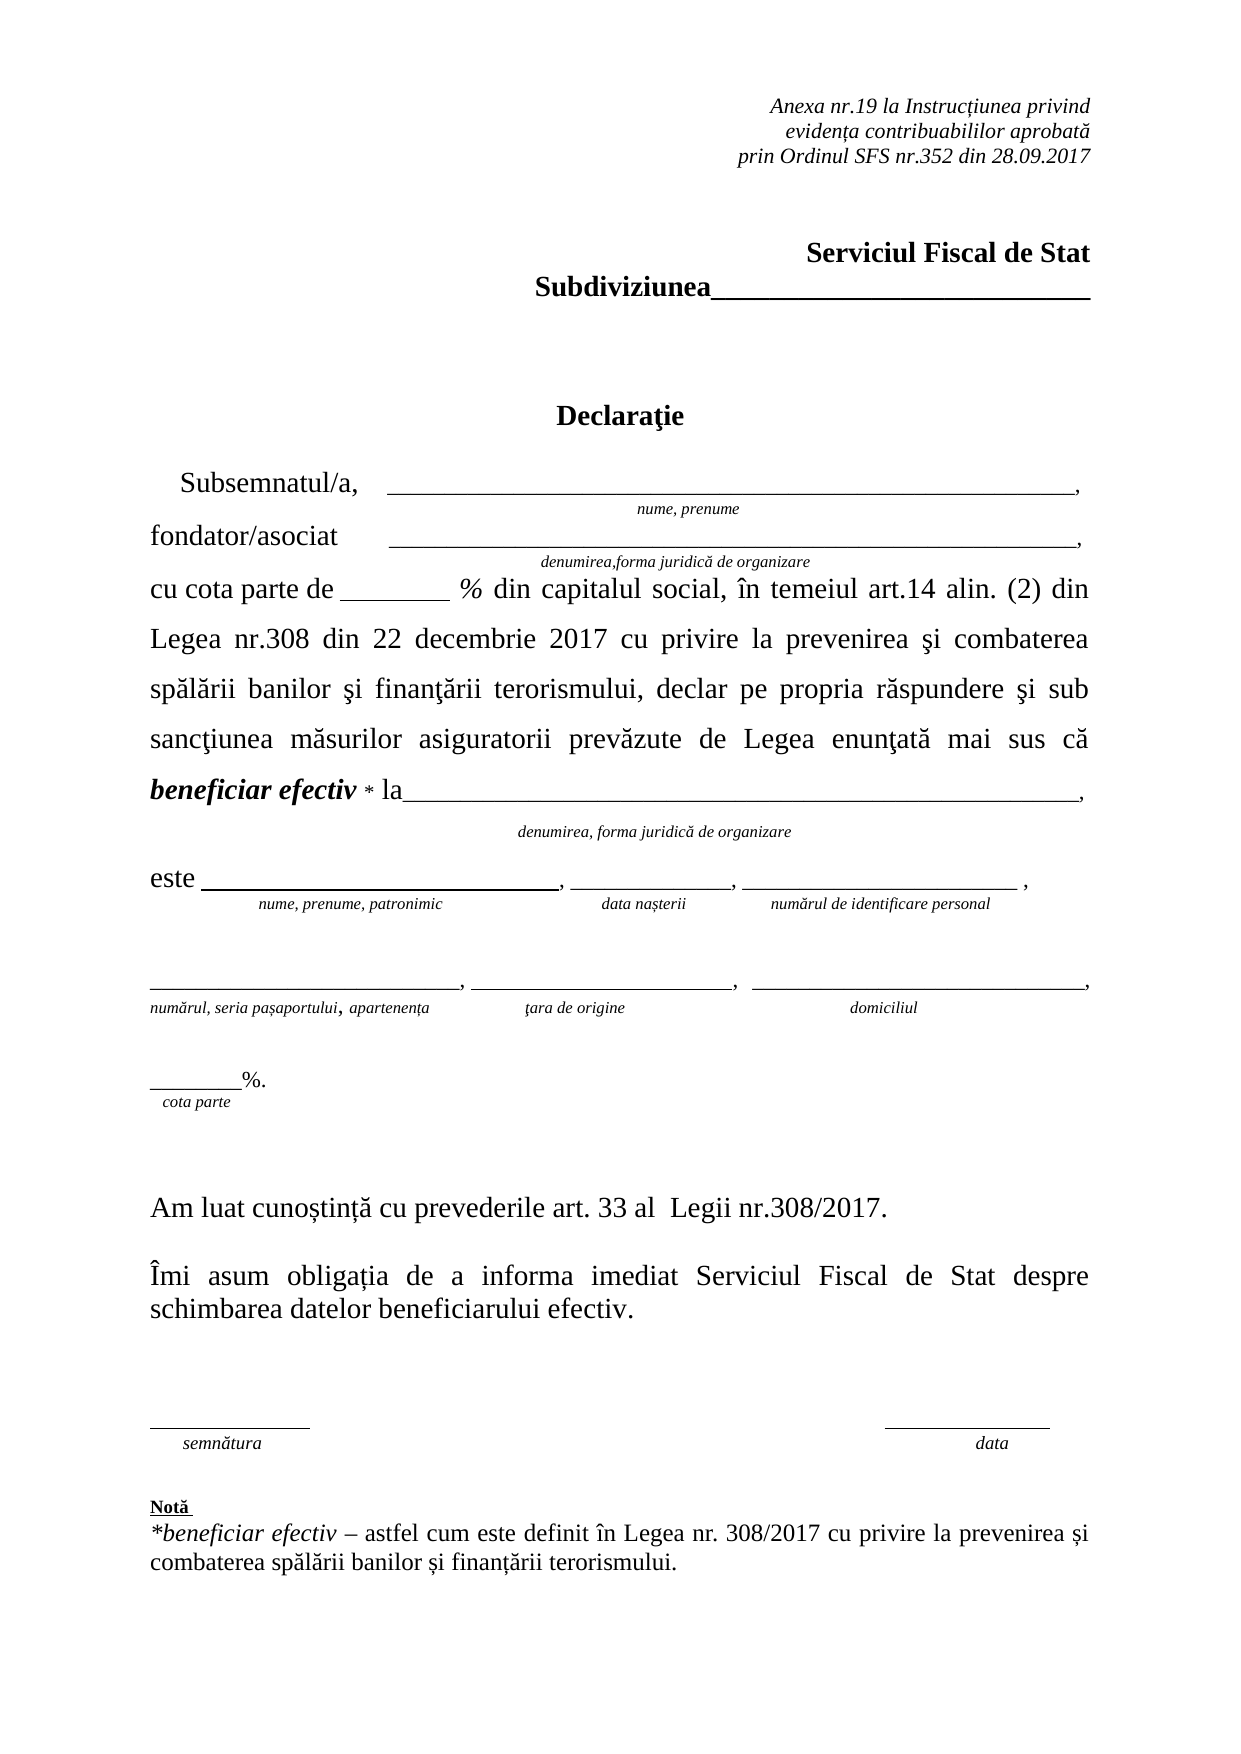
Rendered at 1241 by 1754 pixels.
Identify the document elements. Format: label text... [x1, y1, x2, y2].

text nume, prenume, patronimic data nașterii numărul de identificare personal [150, 894, 1090, 913]
text Am luat cunoștință cu prevederile art. 33 al Legii nr.308/2017. [150, 1191, 1090, 1224]
text semnătura data [150, 1432, 1090, 1453]
text Notă [150, 1496, 1090, 1518]
text Subsemnatul/a, ____________________________________________________________, [150, 465, 1090, 499]
text Declaraţie [150, 398, 1090, 432]
text ________%. [150, 1066, 1090, 1092]
text Subdiviziunea__________________________ [150, 269, 1090, 302]
text ___________________________, , _____________________________, numărul, seria pașaportului, apartenența ţara de origine domiciliul [150, 966, 1090, 1019]
text denumirea,forma juridică de organizare [150, 552, 1105, 571]
text cu cota parte de % din capitalul social, în temeiul art.14 alin. (2) din Legea nr.308 din 22 decembrie 2017 cu privire la prevenirea şi combaterea spălării banilor şi finanţării terorismului, declar pe propria răspundere şi sub sancţiunea măsurilor asiguratorii prevăzute de Legea enunţată mai sus că beneficiar efectiv * la___________________________________________________________, [150, 571, 1090, 806]
text cota parte [150, 1092, 1090, 1111]
text prin Ordinul SFS nr.352 din 28.09.2017 [150, 143, 1090, 168]
text *beneficiar efectiv – astfel cum este definit în Legea nr. 308/2017 cu privire la prevenirea și combaterea spălării banilor și finanțării terorismului. [150, 1518, 1090, 1576]
text fondator/asociat ____________________________________________________________, [150, 518, 1090, 552]
text este , ______________, ________________________ , [150, 861, 1090, 894]
text Anexa nr.19 la Instrucțiunea privind [150, 93, 1090, 118]
text denumirea, forma juridică de organizare [150, 822, 1105, 841]
text Îmi asum obligația de a informa imediat Serviciul Fiscal de Stat despre schimbarea datelor beneficiarului efectiv. [150, 1258, 1090, 1325]
text Serviciul Fiscal de Stat [150, 235, 1090, 269]
text nume, prenume [150, 499, 1105, 518]
text evidența contribuabililor aprobată [150, 118, 1090, 143]
